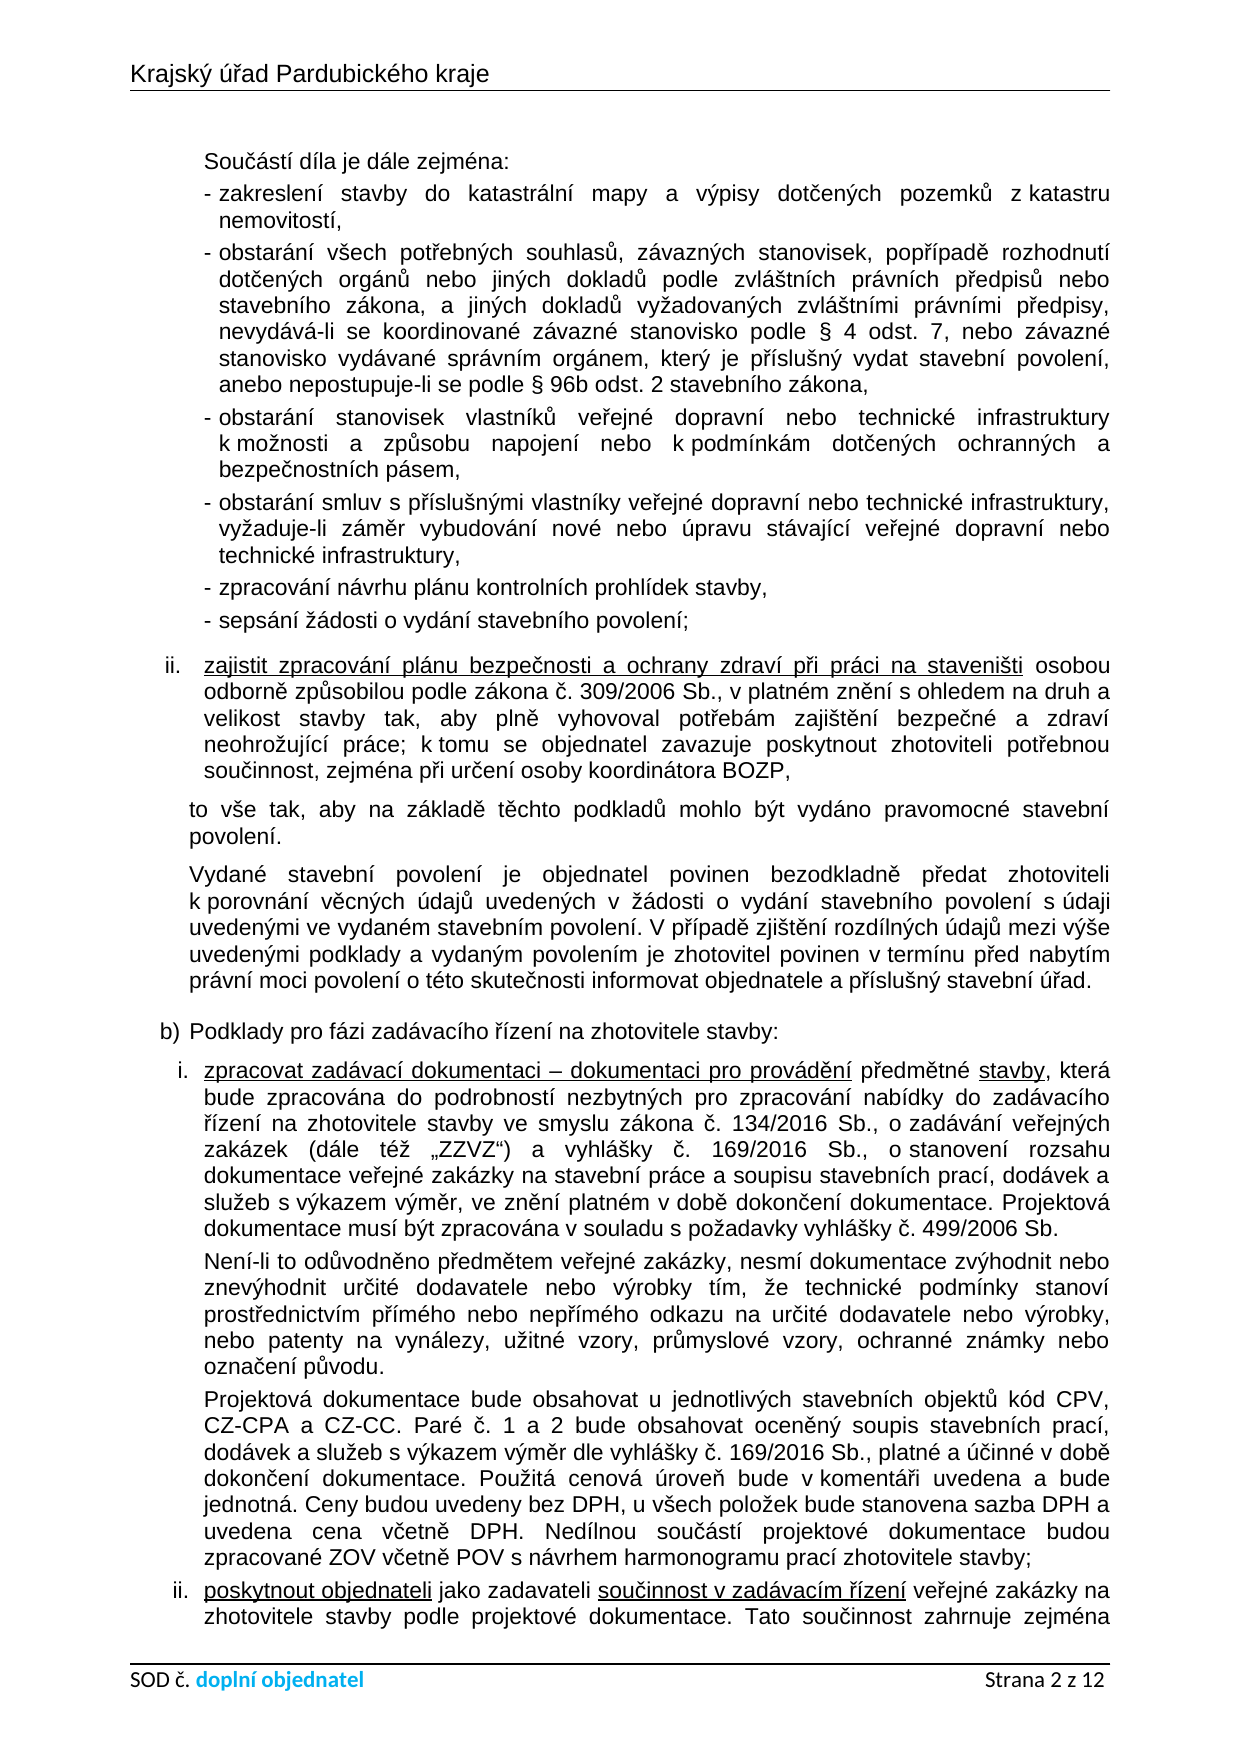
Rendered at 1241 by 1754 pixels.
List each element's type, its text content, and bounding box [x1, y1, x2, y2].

list Podklady pro fázi zadávacího řízení na zhotovitele stavby: [159, 1018, 1110, 1044]
text Projektová dokumentace bude obsahovat u jednotlivých stavebních objektů kód CPV, CZ-CPA a CZ-CC. Paré č. 2 bude obsahovat oceněný soupis stavebních prací, dodávek a služeb s výkazem výměr dle vyhlášky č. 169/2016 Sb., platné a účinné v době dokončení dokumentace. Použitá cenová úroveň bude v komentáři uvedena a bude jednotná. Ceny budou uvedeny bez DPH, u všech položek bude stanovena sazba DPH a uvedena cena včetně DPH. Nedílnou součástí projektové dokumentace budou zpracované ZOV včetně POV s návrhem harmonogramu prací zhotovitele stavby; [204, 1386, 1110, 1570]
list obstarání všech potřebných souhlasů, závazných stanovisek, popřípadě rozhodnutí dotčených orgánů nebo jiných dokladů podle zvláštních právních předpisů nebo stavebního zákona, a jiných dokladů vyžadovaných zvláštními právními předpisy, nevydává-li se koordinované závazné stanovisko podle § 4 odst. 7, nebo závazné stanovisko vydávané správním orgánem, který je příslušný vydat stavební povolení, anebo nepostupuje-li se podle § 96b odst. 2 stavebního zákona, [204, 239, 1110, 397]
list zpracování návrhu plánu kontrolních prohlídek stavby, [204, 574, 1110, 601]
text Vydané stavební povolení je objednatel povinen bezodkladně předat zhotoviteli k porovnání věcných údajů uvedených v žádosti o vydání stavebního povolení s údaji uvedenými ve vydaném stavebním povolení. V případě zjištění rozdílných údajů mezi výše uvedenými podklady a vydaným povolením je zhotovitel povinen v termínu před nabytím právní moci povolení o této skutečnosti informovat objednatele a příslušný stavební úřad. [189, 861, 1110, 993]
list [189, 1577, 1110, 1629]
list zakreslení stavby do katastrální mapy a výpisy dotčených pozemků z katastru nemovitostí, [204, 180, 1110, 233]
list zpracovat zadávací dokumentaci – dokumentaci pro provádění předmětné stavby, která bude zpracována do podrobností nezbytných pro zpracování nabídky do zadávacího řízení na zhotovitele stavby ve smyslu zákona č. 134/2016 Sb., o zadávání veřejných zakázek (dále též „ZZVZ“) a vyhlášky č. 169/2016 Sb., o stanovení rozsahu dokumentace veřejné zakázky na stavební práce a soupisu stavebních prací, dodávek a služeb s výkazem výměr, ve znění platném v době dokončení dokumentace. Projektová dokumentace musí být zpracována v souladu s požadavky vyhlášky č. 499/2006 Sb. [189, 1057, 1110, 1242]
list obstarání stanovisek vlastníků veřejné dopravní nebo technické infrastruktury k možnosti a způsobu napojení nebo k podmínkám dotčených ochranných a bezpečnostních pásem, [204, 404, 1110, 483]
list Součástí díla je dále zejména: [204, 148, 1110, 174]
text to vše tak, aby na základě těchto podkladů mohlo být vydáno pravomocné stavební povolení. [189, 796, 1110, 849]
text Není-li to odůvodněno předmětem veřejné zakázky, nesmí dokumentace zvýhodnit nebo znevýhodnit určité dodavatele nebo výrobky tím, že technické podmínky stanoví prostřednictvím přímého nebo nepřímého odkazu na určité dodavatele nebo výrobky, nebo patenty na vynálezy, užitné vzory, průmyslové vzory, ochranné známky nebo označení původu. [204, 1248, 1110, 1379]
list zajistit zpracování plánu bezpečnosti a ochrany zdraví při práci na staveništi osobou odborně způsobilou podle zákona č. 309/2006 Sb., v platném znění s ohledem na druh a velikost stavby tak, aby plně vyhovoval potřebám zajištění bezpečné a zdraví neohrožující práce; k tomu se objednatel zavazuje poskytnout zhotoviteli potřebnou součinnost, zejména při určení osoby koordinátora BOZP, [181, 652, 1110, 784]
list sepsání žádosti o vydání stavebního povolení; [204, 607, 1110, 633]
list obstarání smluv s příslušnými vlastníky veřejné dopravní nebo technické infrastruktury, vyžaduje-li záměr vybudování nové nebo úpravu stávající veřejné dopravní nebo technické infrastruktury, [204, 489, 1110, 568]
